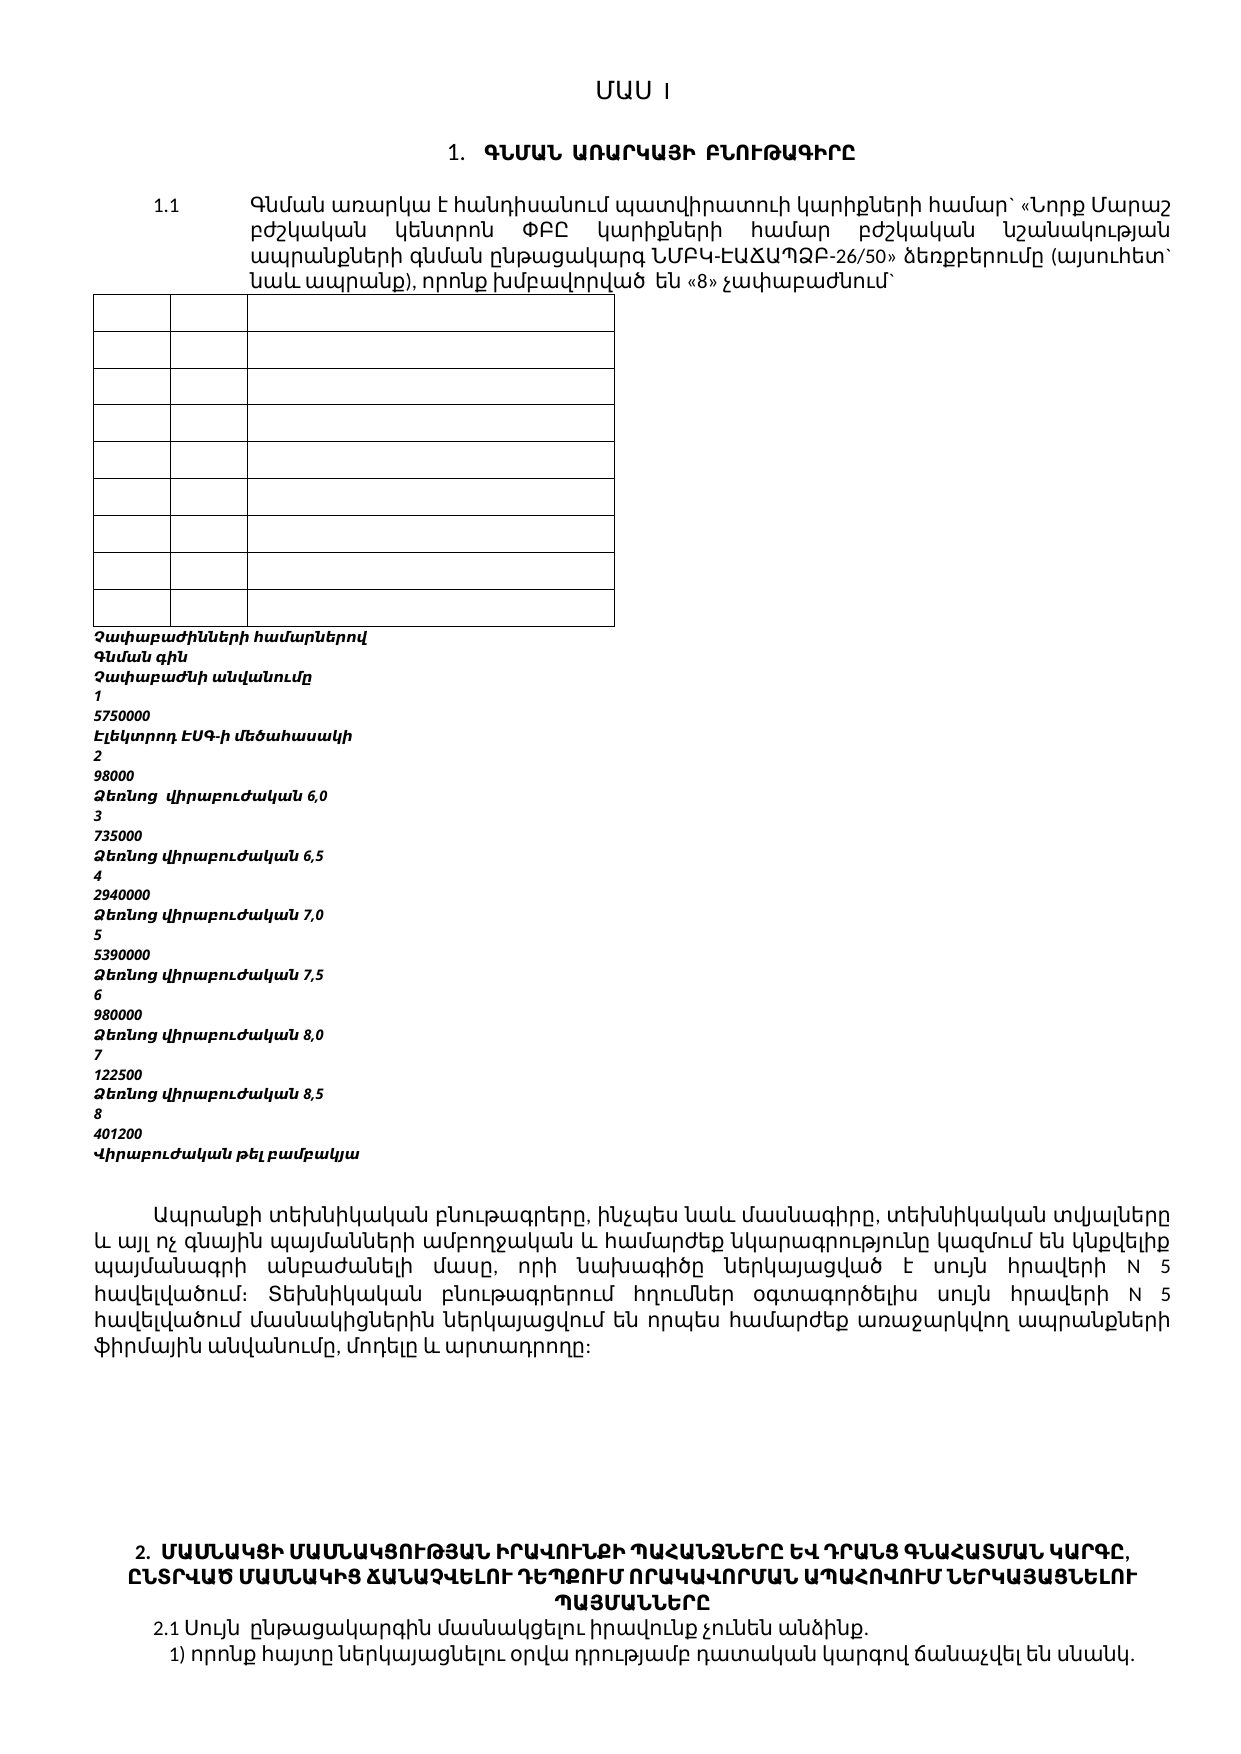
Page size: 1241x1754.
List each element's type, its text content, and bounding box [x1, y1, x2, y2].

list ԳՆՄԱՆ ԱՌԱՐԿԱՅԻ ԲՆՈՒԹԱԳԻՐԸ [131, 136, 1171, 167]
text 1) որոնք հայտը ներկայացնելու օրվա դրությամբ դատական կարգով ճանաչվել են սնանկ. [94, 1641, 1171, 1666]
text 2.1 Սույն ընթացակարգին մասնակցելու իրավունք չունեն անձինք. [94, 1615, 1171, 1641]
text Ապրանքի տեխնիկական բնութագրերը, ինչպես նաև մասնագիրը, տեխնիկական տվյալները և այլ ոչ գնային պայմանների ամբողջական և համարժեք նկարագրությունը կազմում են կնքվելիք պայմանագրի անբաժանելի մասը, որի նախագիծը ներկայացված է սույն հրավերի N 5 հավելվածում։ Տեխնիկական բնութագրերում հղումներ օգտագործելիս սույն հրավերի N 5 հավելվածում մասնակիցներին ներկայացվում են որպես համարժեք առաջարկվող ապրանքների ֆիրմային անվանումը, մոդելը և արտադրողը: [94, 1203, 1171, 1358]
text 2. ՄԱՍՆԱԿՑԻ ՄԱՍՆԱԿՑՈՒԹՅԱՆ ԻՐԱՎՈՒՆՔԻ ՊԱՀԱՆՋՆԵՐԸ ԵՎ ԴՐԱՆՑ ԳՆԱՀԱՏՄԱՆ ԿԱՐԳԸ, ԸՆՏՐՎԱԾ ՄԱՍՆԱԿԻՑ ՃԱՆԱՉՎԵԼՈՒ ԴԵՊՔՈՒՄ ՈՐԱԿԱՎՈՐՄԱՆ ԱՊԱՀՈՎՈՒՄ ՆԵՐԿԱՅԱՑՆԵԼՈՒ ՊԱՅՄԱՆՆԵՐԸ [94, 1539, 1171, 1615]
subtitle Գնման առարկա է հանդիսանում պատվիրատուի կարիքների համար` «Նորք Մարաշ բժշկական կենտրոն ՓԲԸ կարիքների համար բժշկական նշանակության ապրանքների գնման ընթացակարգ ՆՄԲԿ-ԷԱՃԱՊՁԲ-26/50» ձեռքբերումը (այսուհետ` նաև ապրանք), որոնք խմբավորված են «8» չափաբաժնում` [153, 192, 1171, 294]
text ՄԱՍ I [94, 75, 1171, 106]
